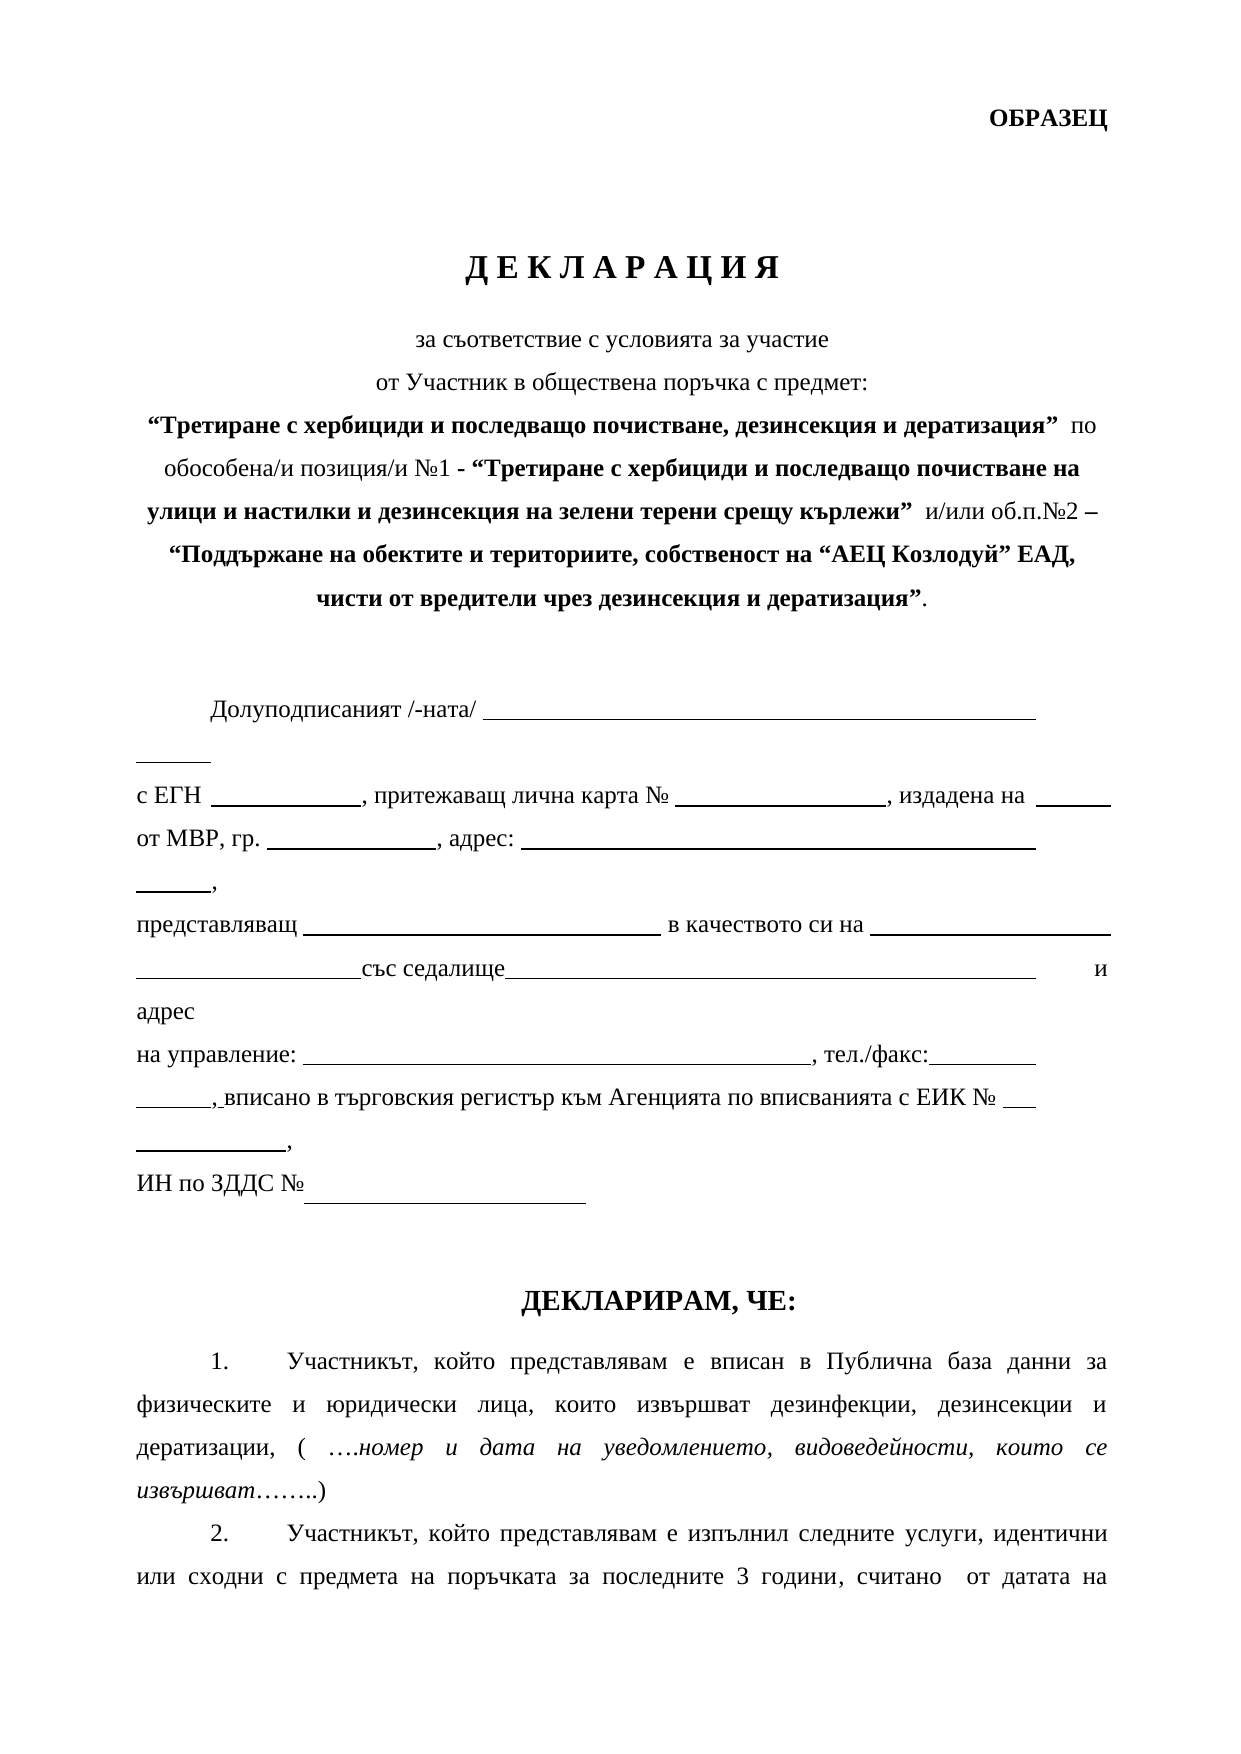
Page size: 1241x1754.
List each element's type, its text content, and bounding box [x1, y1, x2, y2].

text представляващ в качеството си на [136, 909, 1107, 938]
text от Участник в обществена поръчка с предмет: [136, 367, 1107, 396]
title Д Е К Л А Р А Ц И Я [136, 247, 1107, 286]
list Участникът, който представлявам е вписан в Публична база данни за физическите и юридически лица, които извършват дезинфекции, дезинсекции и дератизации, ( ….номер и дата на уведомлението, видоведейности, които се извършват……..) [136, 1346, 1107, 1504]
title ОБРАЗЕЦ [136, 103, 1107, 132]
text “Третиране с хербициди и последващо почистване, дезинсекция и дератизация” по обособена/и позиция/и №1 - “Третиране с хербициди и последващо почистване на улици и настилки и дезинсекция на зелени терени срещу кърлежи” и/или об.п.№2 – “Поддържане на обектите и териториите, собственост на “АЕЦ Козлодуй” ЕАД, чисти от вредители чрез дезинсекция и дератизация”. [136, 410, 1107, 611]
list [136, 1518, 1107, 1590]
text Долуподписаният /-ната/ [136, 694, 1107, 766]
text на управление: , тел./факс: , вписано в търговския регистър към Агенцията по вписванията с ЕИК № , [136, 1039, 1107, 1154]
subtitle ДЕКЛАРИРАМ, ЧЕ: [136, 1283, 1107, 1317]
title за съответствие с условията за участие [136, 324, 1107, 353]
text с ЕГН , притежаващ лична карта № , издадена на [136, 780, 1107, 809]
text със седалище и адрес [136, 953, 1107, 1024]
text ИН по ЗДДС № [136, 1168, 1107, 1206]
text от МВР, гр. , адрес: , [136, 823, 1107, 895]
